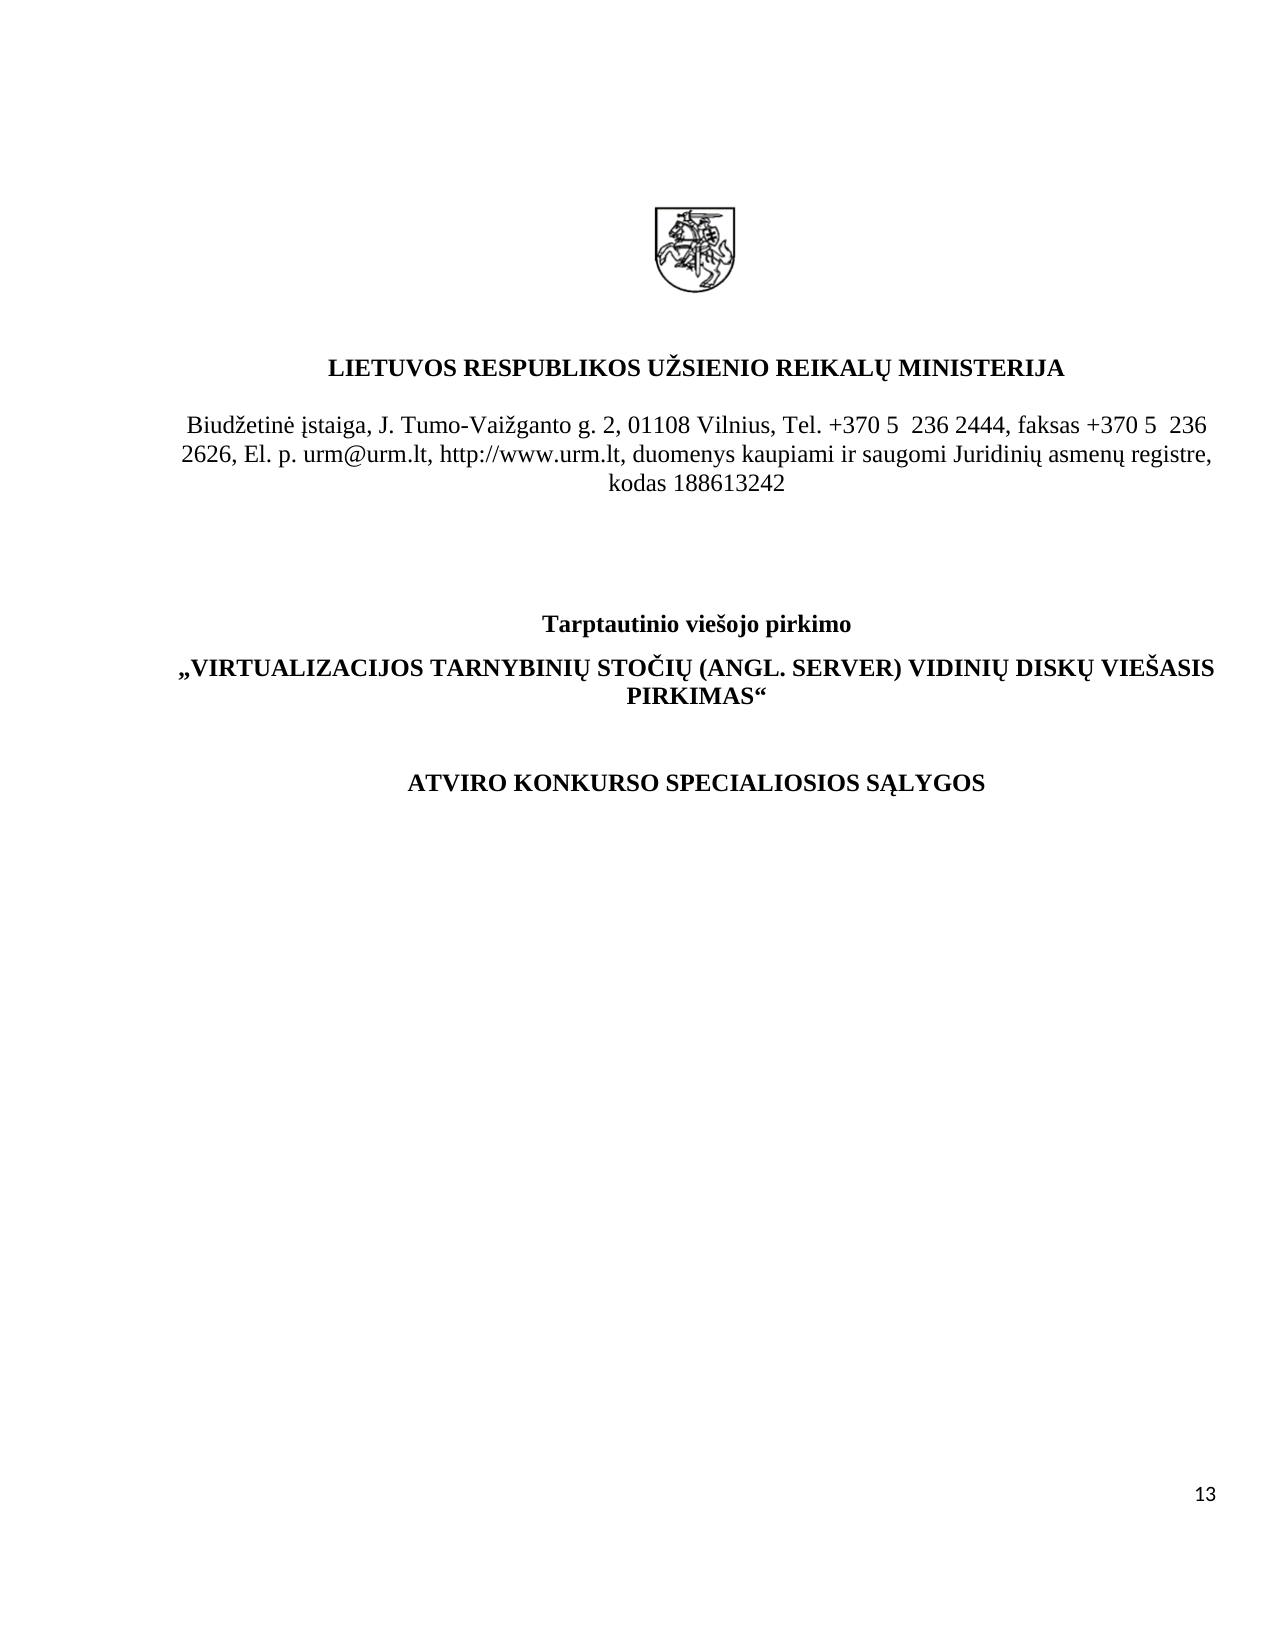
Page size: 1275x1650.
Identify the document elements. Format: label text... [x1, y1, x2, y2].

picture [650, 204, 744, 296]
text Biudžetinė įstaiga, J. Tumo-Vaižganto g. 2, 01108 Vilnius, Tel. +370 5 236 2444, faksas +370 5 236 2626, El. p. urm@urm.lt, http://www.urm.lt, duomenys kaupiami ir saugomi Juridinių asmenų registre, kodas 188613242 [177, 410, 1216, 497]
text Lietuvos Respublikos užsienio reikalų ministerija [177, 353, 1216, 382]
